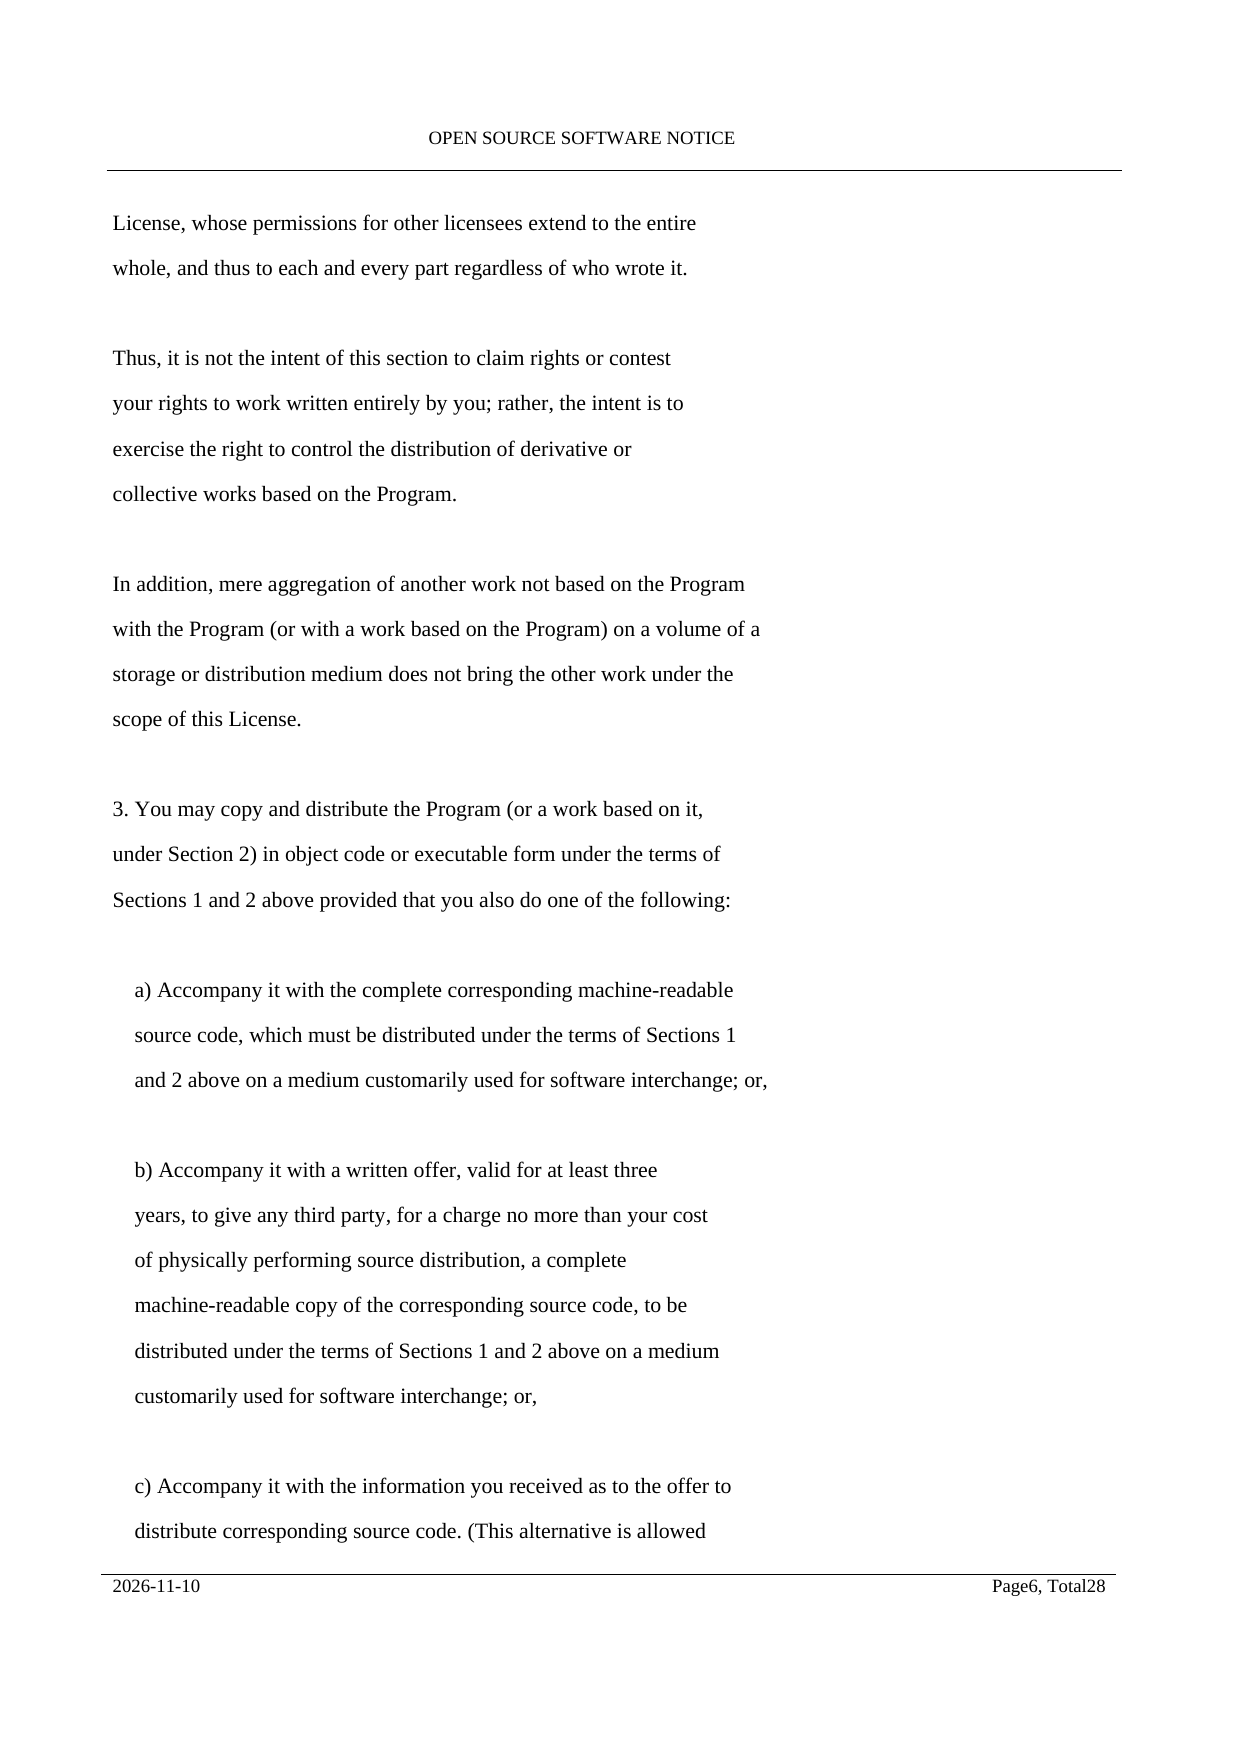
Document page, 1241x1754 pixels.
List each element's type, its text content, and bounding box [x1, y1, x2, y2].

text storage or distribution medium does not bring the other work under the [112, 657, 1128, 690]
text a) Accompany it with the complete corresponding machine-readable [112, 973, 1128, 1006]
text machine-readable copy of the corresponding source code, to be [112, 1289, 1128, 1321]
text exercise the right to control the distribution of derivative or [112, 432, 1128, 464]
text with the Program (or with a work based on the Program) on a volume of a [112, 612, 1128, 645]
text years, to give any third party, for a charge no more than your cost [112, 1199, 1128, 1231]
text License, whose permissions for other licensees extend to the entire [112, 206, 1128, 239]
text Sections 1 and 2 above provided that you also do one of the following: [112, 883, 1128, 915]
text c) Accompany it with the information you received as to the offer to [112, 1469, 1128, 1502]
text your rights to work written entirely by you; rather, the intent is to [112, 387, 1128, 419]
text customarily used for software interchange; or, [112, 1379, 1128, 1412]
text 3. You may copy and distribute the Program (or a work based on it, [112, 793, 1128, 825]
text distribute corresponding source code. (This alternative is allowed [112, 1514, 1128, 1547]
text source code, which must be distributed under the terms of Sections 1 [112, 1018, 1128, 1051]
text distributed under the terms of Sections 1 and 2 above on a medium [112, 1334, 1128, 1366]
text under Section 2) in object code or executable form under the terms of [112, 838, 1128, 870]
text and 2 above on a medium customarily used for software interchange; or, [112, 1063, 1128, 1096]
text collective works based on the Program. [112, 477, 1128, 509]
text Thus, it is not the intent of this section to claim rights or contest [112, 342, 1128, 374]
text of physically performing source distribution, a complete [112, 1244, 1128, 1276]
text In addition, mere aggregation of another work not based on the Program [112, 567, 1128, 600]
text whole, and thus to each and every part regardless of who wrote it. [112, 251, 1128, 284]
text scope of this License. [112, 702, 1128, 735]
text b) Accompany it with a written offer, valid for at least three [112, 1153, 1128, 1186]
